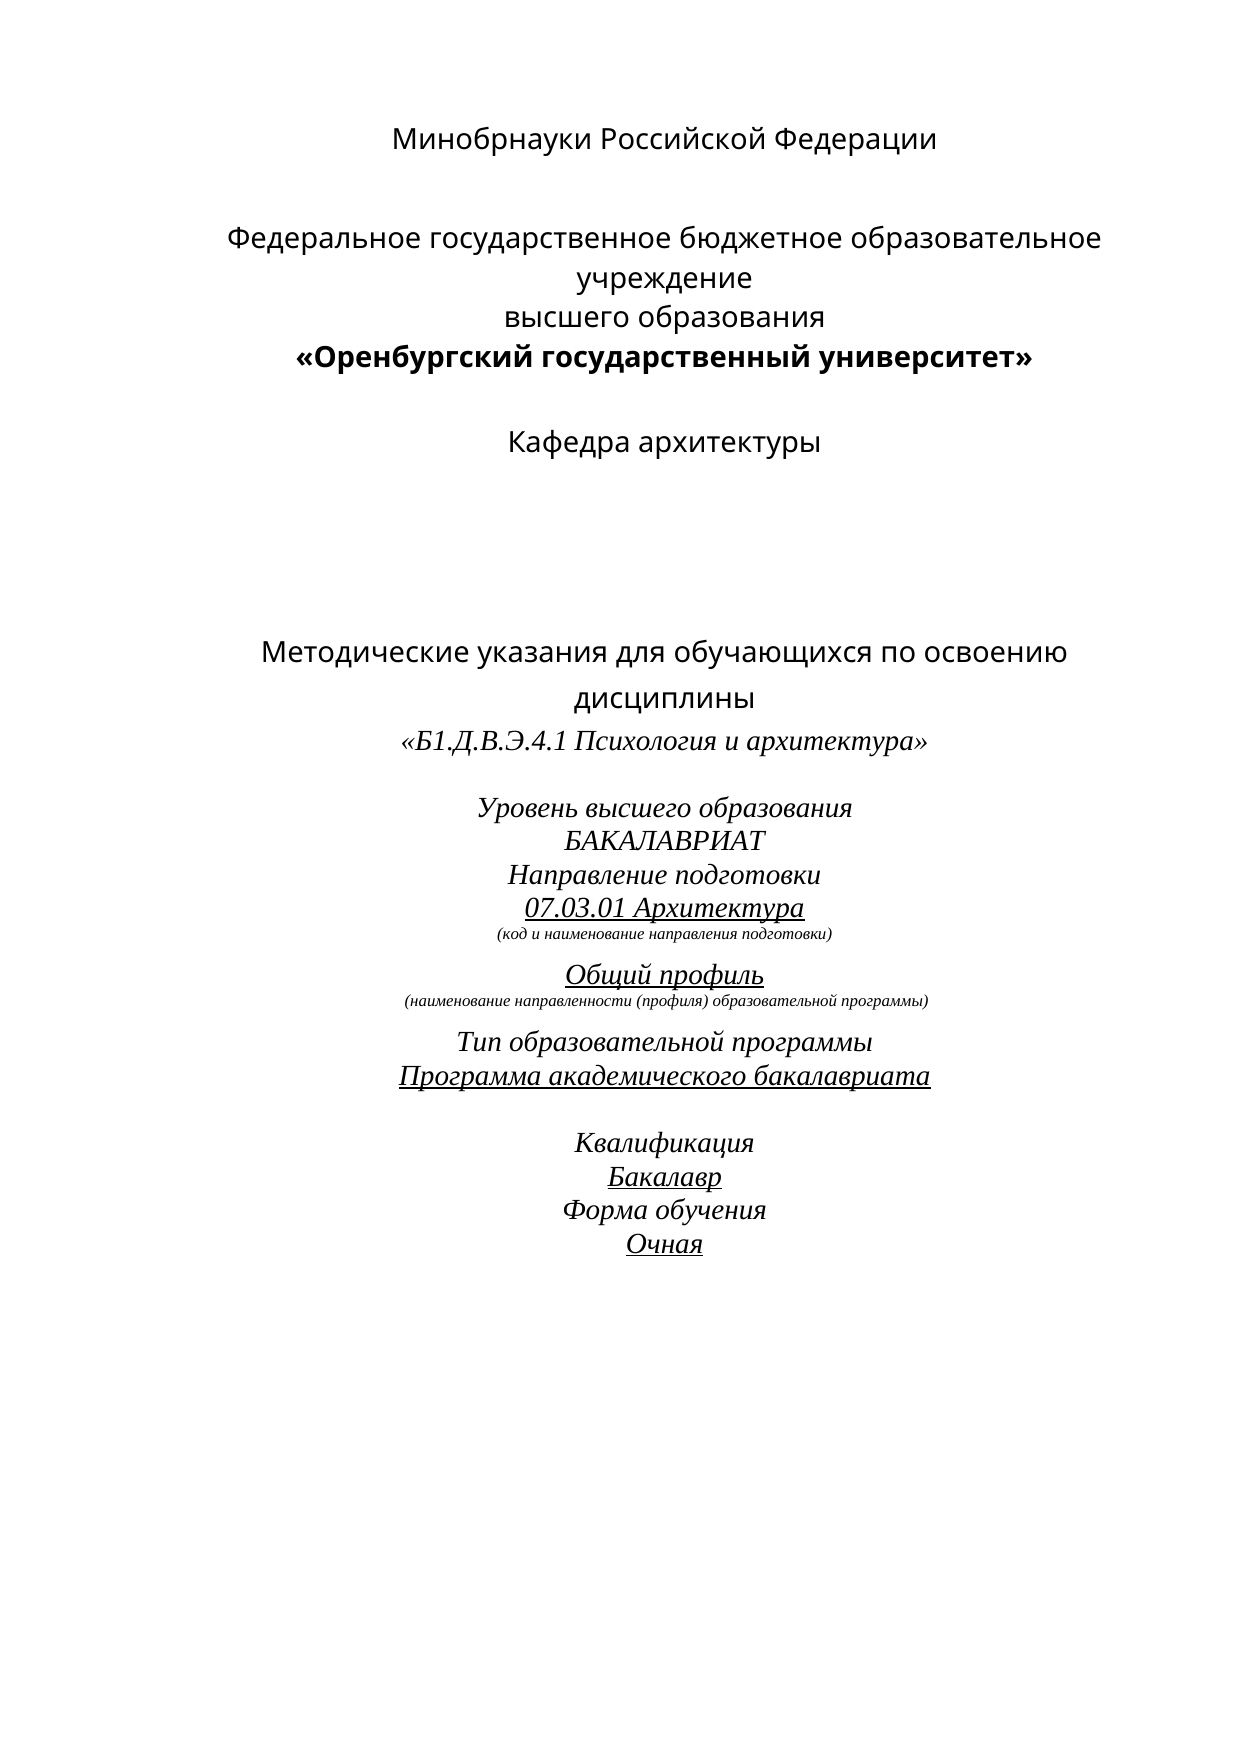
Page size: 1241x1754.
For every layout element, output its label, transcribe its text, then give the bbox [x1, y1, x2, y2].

text (код и наименование направления подготовки) [177, 924, 1152, 957]
text Тип образовательной программы [177, 1024, 1152, 1058]
text «Оренбургский государственный университет» [177, 336, 1152, 376]
text Бакалавр [177, 1159, 1152, 1192]
text БАКАЛАВРИАТ [177, 823, 1152, 857]
text Форма обучения [177, 1192, 1152, 1226]
text (наименование направленности (профиля) образовательной программы) [177, 991, 1152, 1024]
text 07.03.01 Архитектура [177, 890, 1152, 924]
text Минобрнауки Российской Федерации [177, 118, 1152, 158]
text Программа академического бакалавриата [177, 1058, 1152, 1092]
text Кафедра архитектуры [177, 421, 1152, 461]
text Направление подготовки [177, 857, 1152, 890]
text высшего образования [177, 297, 1152, 336]
text Очная [177, 1226, 1152, 1259]
text Общий профиль [177, 957, 1152, 991]
text «Б1.Д.В.Э.4.1 Психология и архитектура» [177, 723, 1152, 756]
text Федеральное государственное бюджетное образовательное учреждение [177, 217, 1152, 297]
text Методические указания для обучающихся по освоению дисциплины [177, 631, 1152, 717]
text Квалификация [177, 1125, 1152, 1159]
text Уровень высшего образования [177, 790, 1152, 823]
